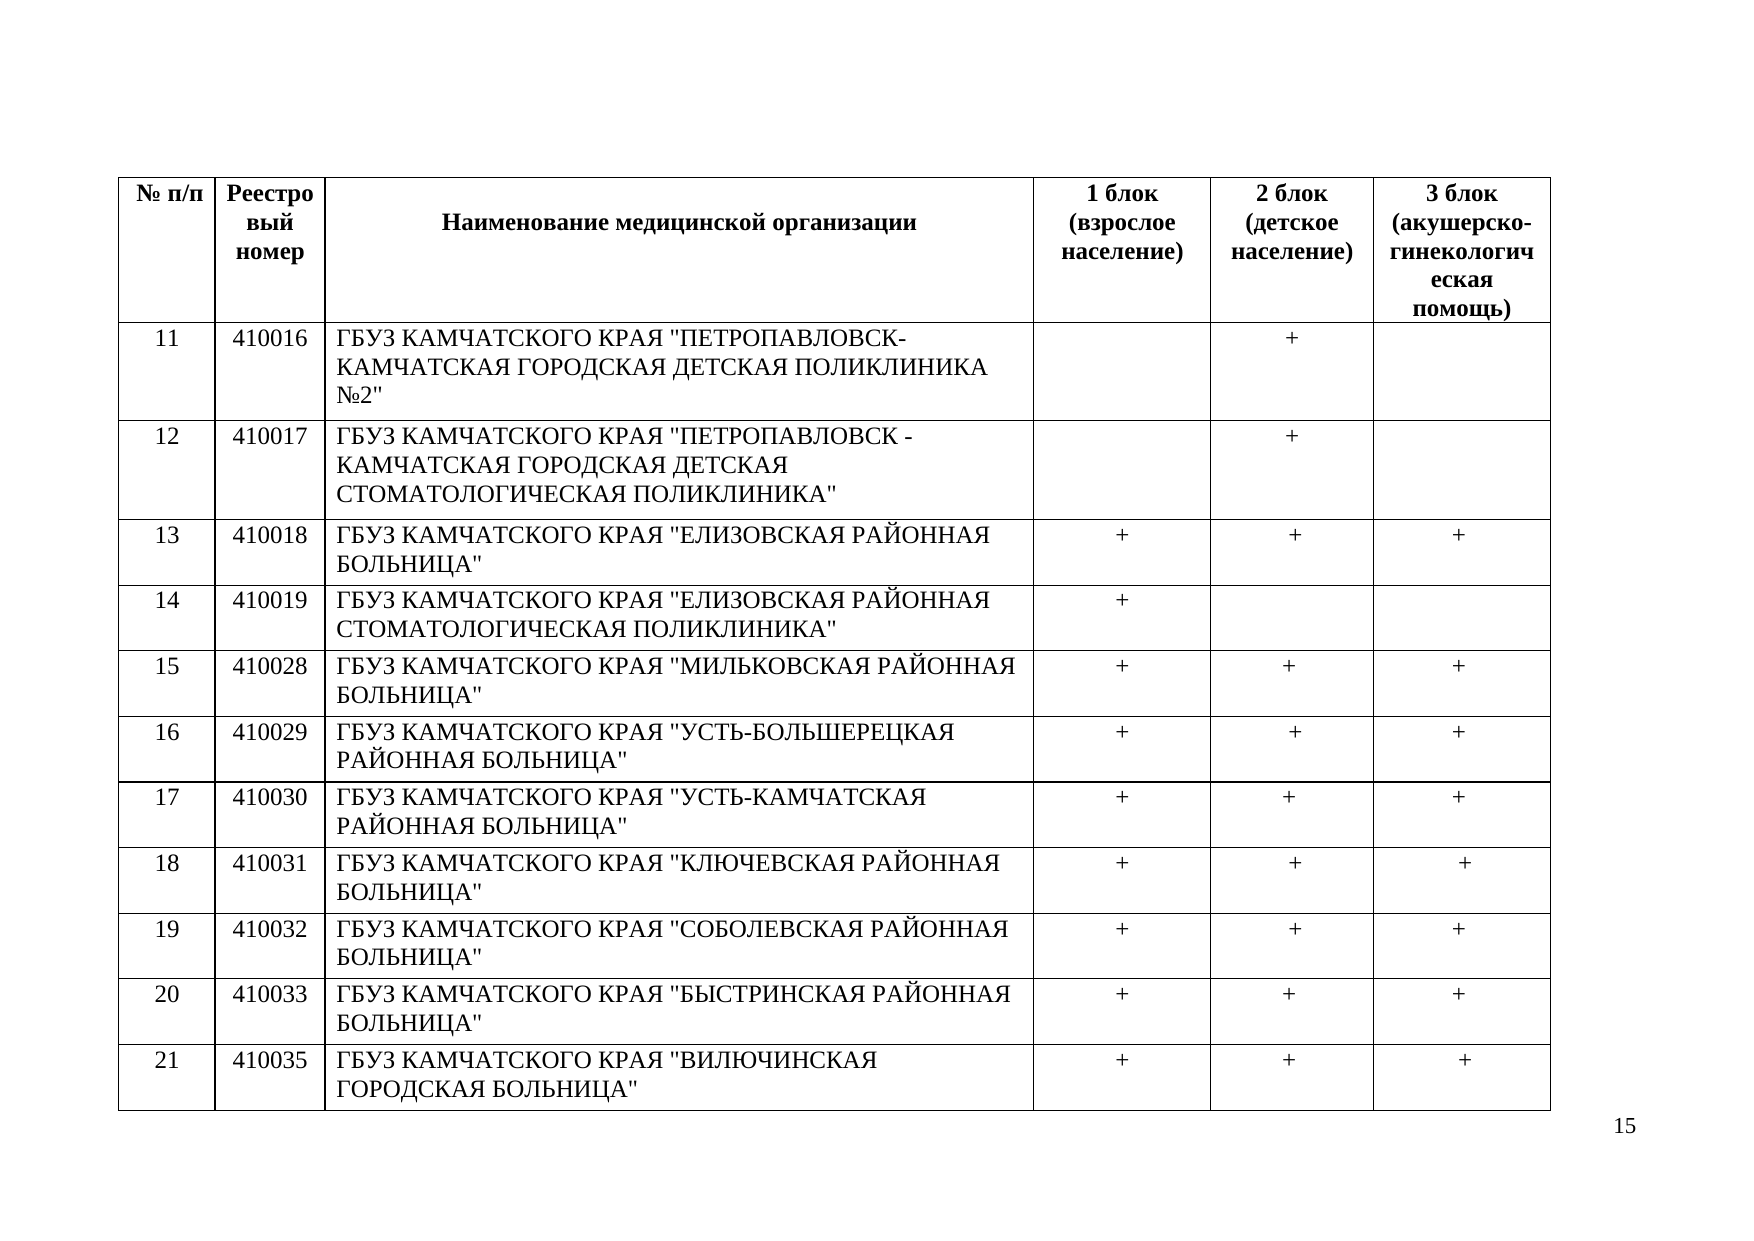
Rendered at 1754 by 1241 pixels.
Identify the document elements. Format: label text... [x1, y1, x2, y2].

table_header Наименование медицинской организации [326, 178, 1033, 322]
table_cell 20 [119, 979, 214, 1044]
table_cell 11 [119, 323, 214, 420]
table_cell 15 [119, 651, 214, 716]
table_cell ГБУЗ КАМЧАТСКОГО КРАЯ "МИЛЬКОВСКАЯ РАЙОННАЯ БОЛЬНИЦА" [326, 651, 1033, 716]
table_cell 410030 [216, 783, 324, 847]
table_cell 410016 [216, 323, 324, 420]
table_cell [1374, 586, 1550, 650]
table_cell ГБУЗ КАМЧАТСКОГО КРАЯ "ЕЛИЗОВСКАЯ РАЙОННАЯ БОЛЬНИЦА" [326, 520, 1033, 584]
table_cell + [1374, 651, 1550, 716]
table_cell 410019 [216, 586, 324, 650]
table_header 1 блок (взрослое население) [1034, 178, 1210, 322]
table_cell + [1211, 520, 1373, 584]
table_cell [1374, 323, 1550, 420]
table_cell + [1034, 651, 1210, 716]
table_cell ГБУЗ КАМЧАТСКОГО КРАЯ "ВИЛЮЧИНСКАЯ ГОРОДСКАЯ БОЛЬНИЦА" [326, 1045, 1033, 1109]
table_cell + [1034, 520, 1210, 584]
table_cell + [1211, 421, 1373, 519]
table_cell + [1211, 1045, 1373, 1109]
table_cell + [1211, 783, 1373, 847]
table_cell + [1374, 1045, 1550, 1109]
table_cell 14 [119, 586, 214, 650]
table_cell + [1034, 586, 1210, 650]
table_cell + [1374, 783, 1550, 847]
table_cell 410018 [216, 520, 324, 584]
table_cell 13 [119, 520, 214, 584]
table_cell [1034, 421, 1210, 519]
table_cell 21 [119, 1045, 214, 1109]
table_cell + [1211, 914, 1373, 978]
table_cell + [1034, 979, 1210, 1044]
table_cell 410028 [216, 651, 324, 716]
table_cell ГБУЗ КАМЧАТСКОГО КРАЯ "УСТЬ-КАМЧАТСКАЯ РАЙОННАЯ БОЛЬНИЦА" [326, 783, 1033, 847]
table_cell [1034, 323, 1210, 420]
table_cell ГБУЗ КАМЧАТСКОГО КРАЯ "УСТЬ-БОЛЬШЕРЕЦКАЯ РАЙОННАЯ БОЛЬНИЦА" [326, 717, 1033, 781]
table_cell + [1374, 717, 1550, 781]
table_header 3 блок (акушерско-гинекологическая помощь) [1374, 178, 1550, 322]
table_cell ГБУЗ КАМЧАТСКОГО КРАЯ "ПЕТРОПАВЛОВСК - КАМЧАТСКАЯ ГОРОДСКАЯ ДЕТСКАЯ СТОМАТОЛОГИЧЕСКАЯ ПОЛИКЛИНИКА" [326, 421, 1033, 519]
table_cell 410031 [216, 848, 324, 913]
table_cell 17 [119, 783, 214, 847]
table_cell + [1211, 651, 1373, 716]
table_cell 12 [119, 421, 214, 519]
table_cell + [1374, 848, 1550, 913]
table_cell + [1211, 717, 1373, 781]
table_cell ГБУЗ КАМЧАТСКОГО КРАЯ "ЕЛИЗОВСКАЯ РАЙОННАЯ СТОМАТОЛОГИЧЕСКАЯ ПОЛИКЛИНИКА" [326, 586, 1033, 650]
table_cell [1374, 421, 1550, 519]
table_cell 410032 [216, 914, 324, 978]
table_cell 410033 [216, 979, 324, 1044]
table_cell 410017 [216, 421, 324, 519]
table_cell 19 [119, 914, 214, 978]
table_cell 18 [119, 848, 214, 913]
table_cell [1211, 586, 1373, 650]
table_cell ГБУЗ КАМЧАТСКОГО КРАЯ "СОБОЛЕВСКАЯ РАЙОННАЯ БОЛЬНИЦА" [326, 914, 1033, 978]
table_cell + [1034, 848, 1210, 913]
table_cell + [1034, 783, 1210, 847]
table_cell + [1374, 979, 1550, 1044]
table_cell + [1211, 979, 1373, 1044]
table_cell ГБУЗ КАМЧАТСКОГО КРАЯ "БЫСТРИНСКАЯ РАЙОННАЯ БОЛЬНИЦА" [326, 979, 1033, 1044]
table_cell + [1211, 323, 1373, 420]
table_header 2 блок (детское население) [1211, 178, 1373, 322]
table_cell 16 [119, 717, 214, 781]
table_cell 410029 [216, 717, 324, 781]
table_cell + [1034, 1045, 1210, 1109]
table_header Реестровый номер [216, 178, 324, 322]
table_cell + [1374, 914, 1550, 978]
table_cell 410035 [216, 1045, 324, 1109]
table_cell + [1034, 717, 1210, 781]
table_cell + [1034, 914, 1210, 978]
table_cell + [1374, 520, 1550, 584]
table_header № п/п [119, 178, 214, 322]
table_cell + [1211, 848, 1373, 913]
table_cell ГБУЗ КАМЧАТСКОГО КРАЯ "ПЕТРОПАВЛОВСК-КАМЧАТСКАЯ ГОРОДСКАЯ ДЕТСКАЯ ПОЛИКЛИНИКА №2" [326, 323, 1033, 420]
table_cell ГБУЗ КАМЧАТСКОГО КРАЯ "КЛЮЧЕВСКАЯ РАЙОННАЯ БОЛЬНИЦА" [326, 848, 1033, 913]
